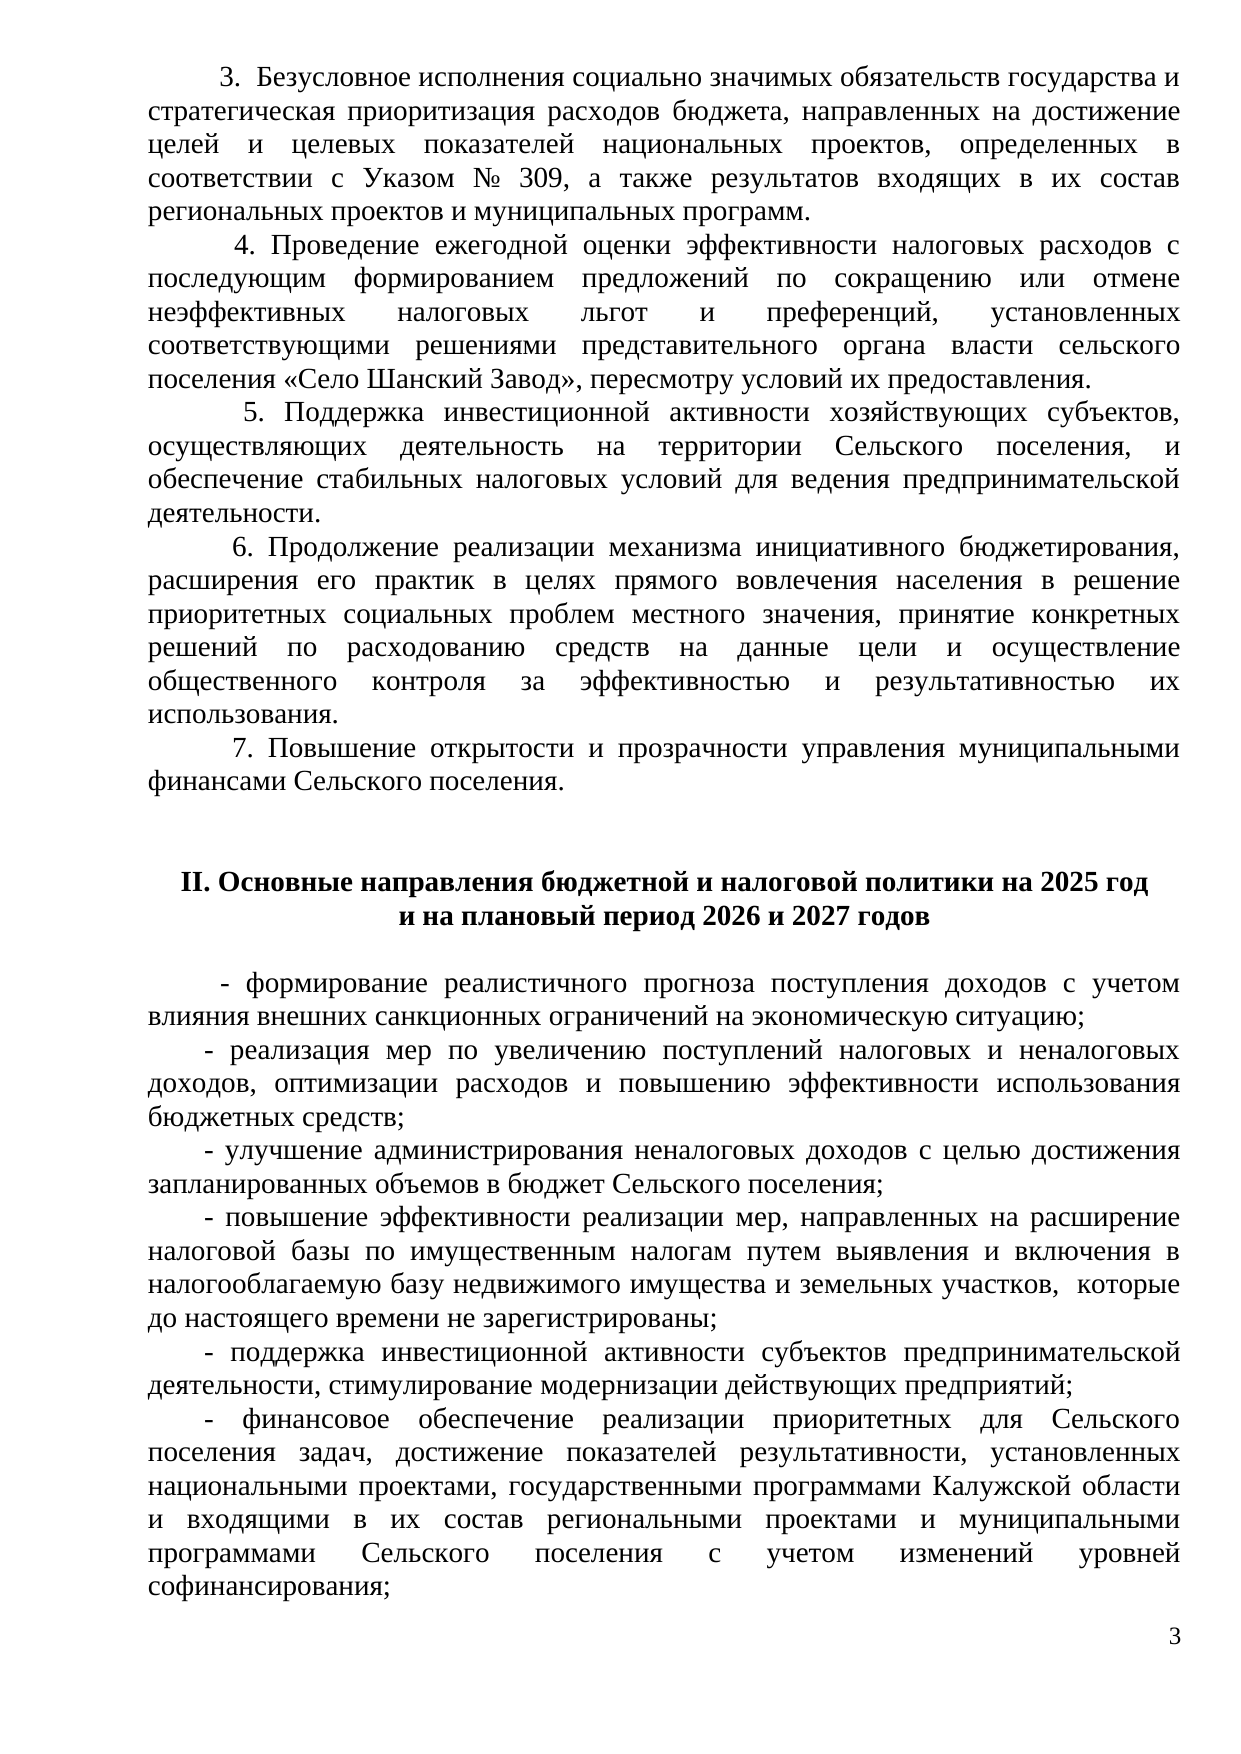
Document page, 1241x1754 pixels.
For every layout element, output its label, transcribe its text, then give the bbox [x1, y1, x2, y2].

text - финансовое обеспечение реализации приоритетных для Сельского поселения задач, достижение показателей результативности, установленных национальными проектами, государственными программами Калужской области и входящими в их состав региональными проектами и муниципальными программами Сельского поселения с учетом изменений уровней софинансирования; [148, 1401, 1181, 1602]
text 6. Продолжение реализации механизма инициативного бюджетирования, расширения его практик в целях прямого вовлечения населения в решение приоритетных социальных проблем местного значения, принятие конкретных решений по расходованию средств на данные цели и осуществление общественного контроля за эффективностью и результативностью их использования. [148, 529, 1181, 730]
text II. Основные направления бюджетной и налоговой политики на 2025 год [148, 864, 1181, 898]
text - формирование реалистичного прогноза поступления доходов с учетом влияния внешних санкционных ограничений на экономическую ситуацию; [148, 965, 1181, 1032]
text и на плановый период 2026 и 2027 годов [148, 898, 1181, 931]
text 4. Проведение ежегодной оценки эффективности налоговых расходов с последующим формированием предложений по сокращению или отмене неэффективных налоговых льгот и преференций, установленных соответствующими решениями представительного органа власти сельского поселения «Село Шанский Завод», пересмотру условий их предоставления. [148, 227, 1181, 394]
text 7. Повышение открытости и прозрачности управления муниципальными финансами Сельского поселения. [148, 730, 1181, 797]
text - поддержка инвестиционной активности субъектов предпринимательской деятельности, стимулирование модернизации действующих предприятий; [148, 1334, 1181, 1401]
text - повышение эффективности реализации мер, направленных на расширение налоговой базы по имущественным налогам путем выявления и включения в налогооблагаемую базу недвижимого имущества и земельных участков, которые до настоящего времени не зарегистрированы; [148, 1199, 1181, 1334]
text - улучшение администрирования неналоговых доходов с целью достижения запланированных объемов в бюджет Сельского поселения; [148, 1132, 1181, 1199]
text - реализация мер по увеличению поступлений налоговых и неналоговых доходов, оптимизации расходов и повышению эффективности использования бюджетных средств; [148, 1032, 1181, 1132]
text 5. Поддержка инвестиционной активности хозяйствующих субъектов, осуществляющих деятельность на территории Сельского поселения, и обеспечение стабильных налоговых условий для ведения предпринимательской деятельности. [148, 394, 1181, 529]
text 3. Безусловное исполнения социально значимых обязательств государства и стратегическая приоритизация расходов бюджета, направленных на достижение целей и целевых показателей национальных проектов, определенных в соответствии с Указом № 309, а также результатов входящих в их состав региональных проектов и муниципальных программ. [148, 59, 1181, 227]
